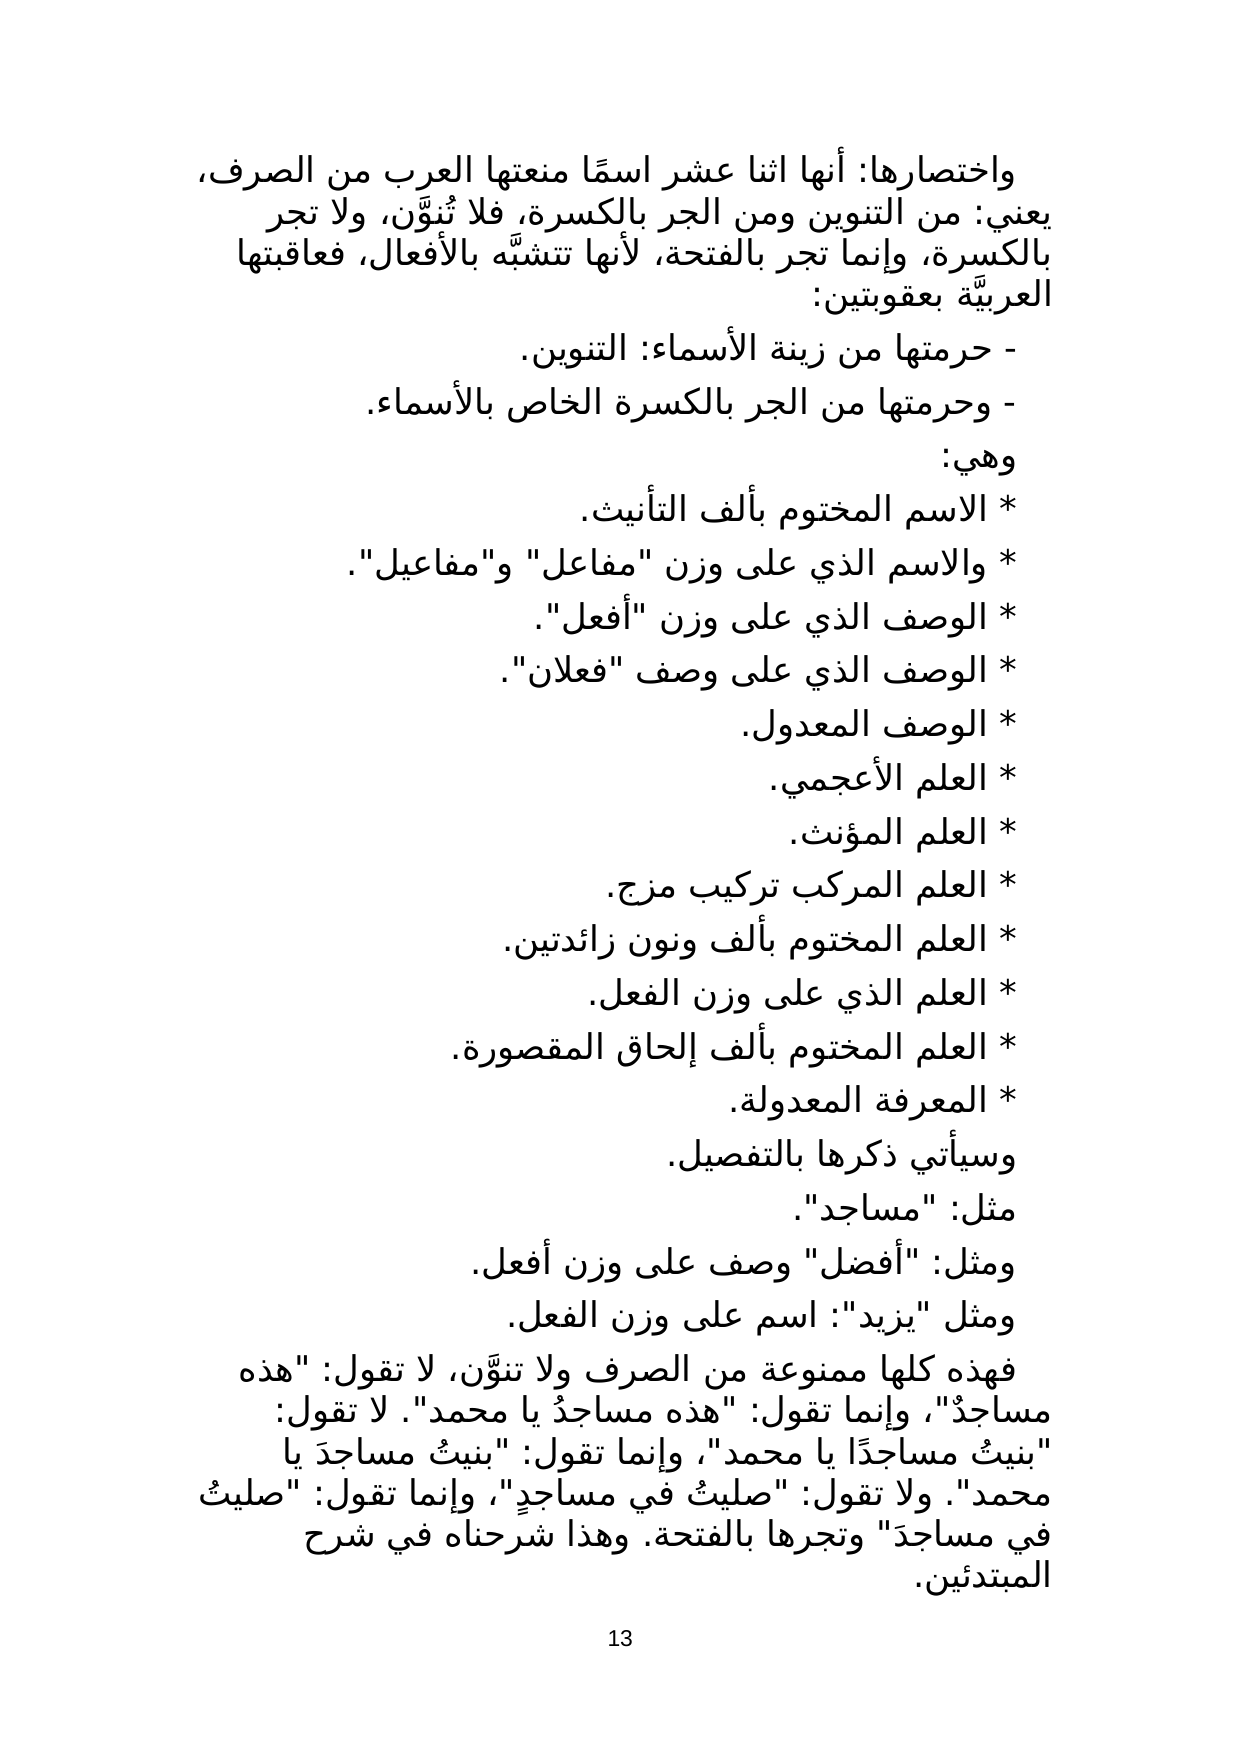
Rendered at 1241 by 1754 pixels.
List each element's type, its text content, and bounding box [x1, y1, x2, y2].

text * العلم المؤنث. [187, 811, 1053, 852]
text * العلم الذي على وزن الفعل. [187, 972, 1053, 1014]
text - وحرمتها من الجر بالكسرة الخاص بالأسماء. [187, 381, 1053, 422]
text وهي: [187, 435, 1053, 476]
text واختصارها: أنها اثنا عشر اسمًا منعتها العرب من الصرف، يعني: من التنوين ومن الجر بالكسرة، فلا تُنوَّن، ولا تجر بالكسرة، وإنما تجر بالفتحة، لأنها تتشبَّه بالأفعال، فعاقبتها العربيَّة بعقوبتين: [187, 150, 1053, 315]
text * والاسم الذي على وزن "مفاعل" و"مفاعيل". [187, 542, 1053, 584]
text فهذه كلها ممنوعة من الصرف ولا تنوَّن، لا تقول: "هذه مساجدٌ"، وإنما تقول: "هذه مساجدُ يا محمد". لا تقول: "بنيتُ مساجدًا يا محمد"، وإنما تقول: "بنيتُ مساجدَ يا محمد". ولا تقول: "صليتُ في مساجدٍ"، وإنما تقول: "صليتُ في مساجدَ" وتجرها بالفتحة. وهذا شرحناه في شرح المبتدئين. [187, 1349, 1053, 1596]
text وسيأتي ذكرها بالتفصيل. [187, 1134, 1053, 1175]
text - حرمتها من زينة الأسماء: التنوين. [187, 327, 1053, 369]
text * الوصف الذي على وصف "فعلان". [187, 650, 1053, 691]
text * الوصف المعدول. [187, 704, 1053, 745]
text * العلم المختوم بألف إلحاق المقصورة. [187, 1026, 1053, 1067]
text مثل: "مساجد". [187, 1187, 1053, 1229]
text * الاسم المختوم بألف التأنيث. [187, 489, 1053, 530]
text * الوصف الذي على وزن "أفعل". [187, 596, 1053, 637]
text * العلم المركب تركيب مزج. [187, 865, 1053, 906]
text ومثل: "أفضل" وصف على وزن أفعل. [187, 1241, 1053, 1282]
text ومثل "يزيد": اسم على وزن الفعل. [187, 1295, 1053, 1336]
text * العلم الأعجمي. [187, 757, 1053, 799]
text * العلم المختوم بألف ونون زائدتين. [187, 919, 1053, 960]
text * المعرفة المعدولة. [187, 1080, 1053, 1121]
